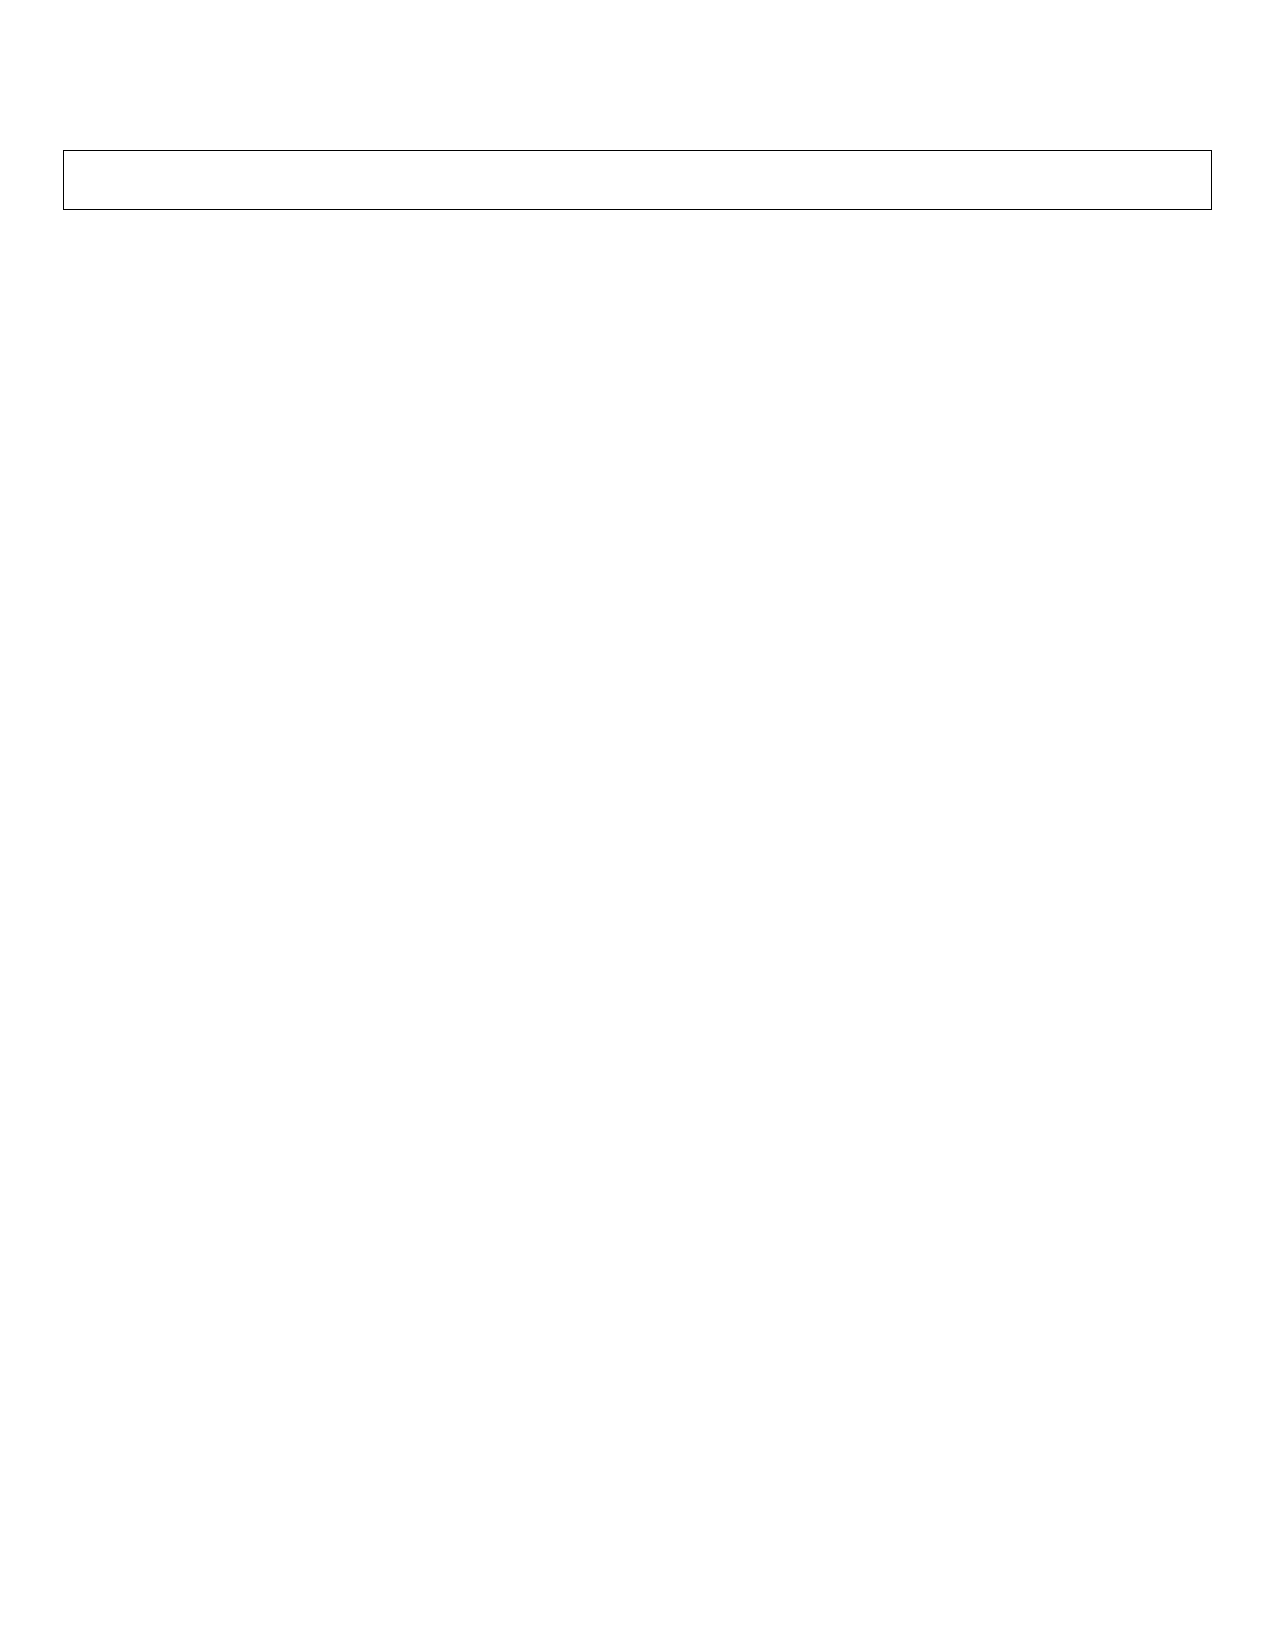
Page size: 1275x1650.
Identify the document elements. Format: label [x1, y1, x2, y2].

table_cell [64, 151, 1211, 208]
